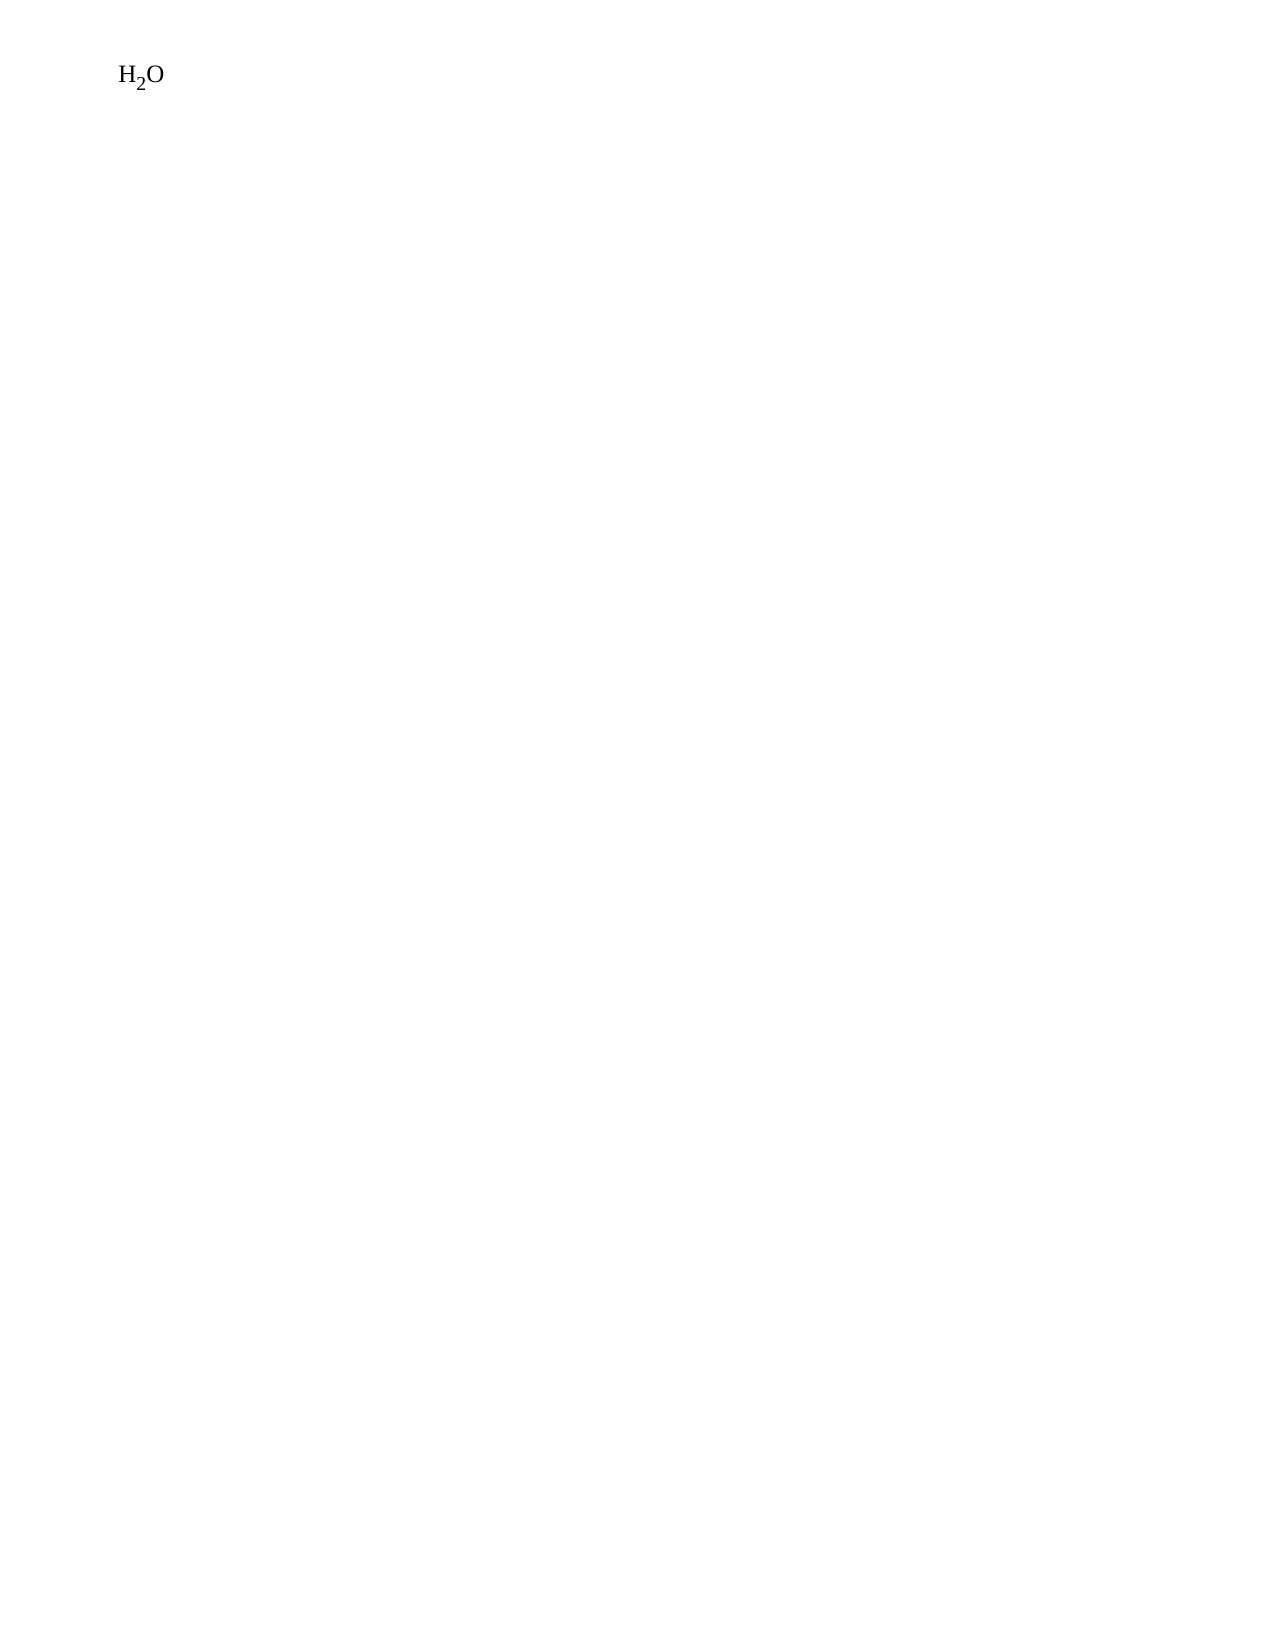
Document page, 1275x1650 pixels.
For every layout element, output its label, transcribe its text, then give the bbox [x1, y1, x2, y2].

text H2O [118, 59, 1216, 95]
